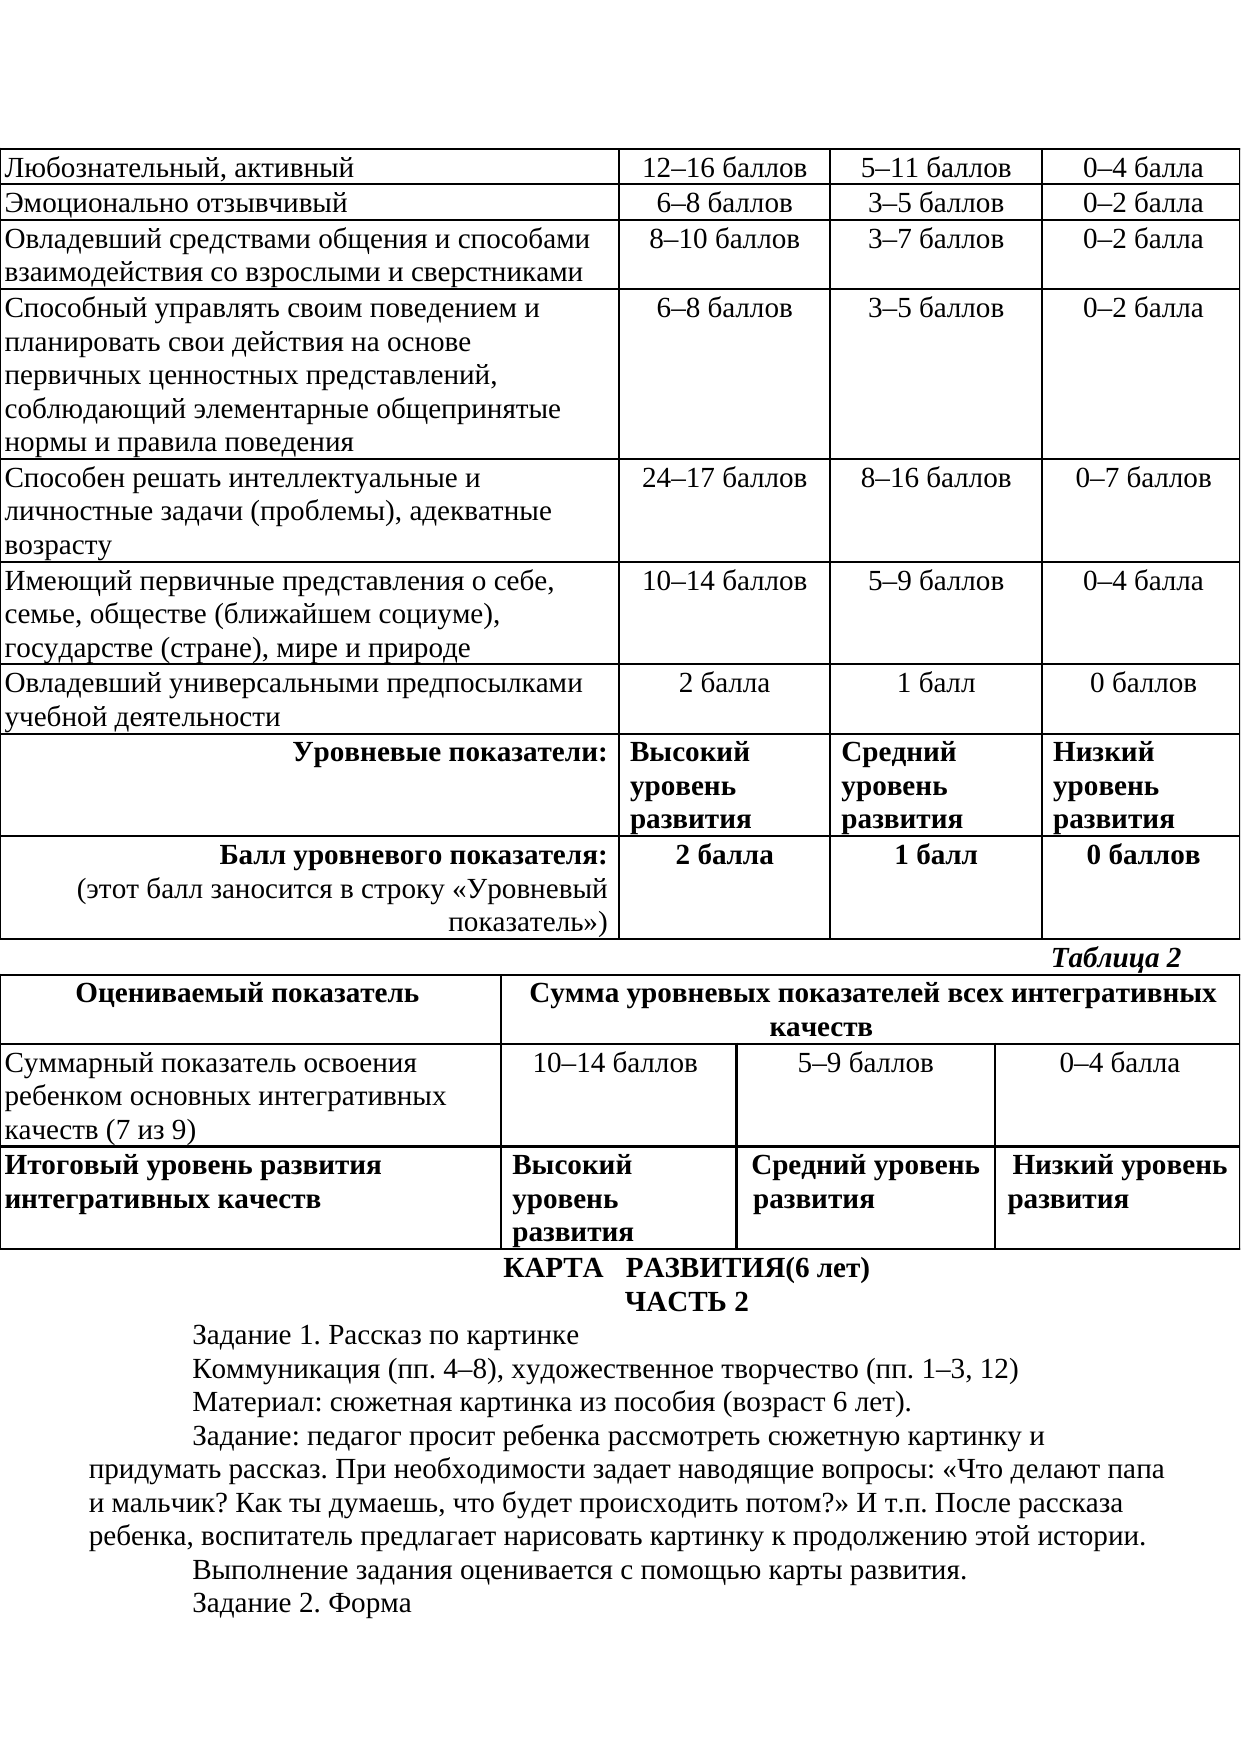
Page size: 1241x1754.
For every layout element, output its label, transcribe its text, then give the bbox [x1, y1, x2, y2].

table_cell Способен решать интеллектуальные и личностные задачи (проблемы), адекватные возрасту [1, 460, 618, 561]
table_cell Любознательный, активный [1, 150, 618, 183]
table_cell 3–7 баллов [831, 221, 1041, 288]
table_cell Способный управлять своим поведением и планировать свои действия на основе первичных ценностных представлений, соблюдающий элементарные общепринятые нормы и правила поведения [1, 290, 618, 458]
table_cell 6–8 баллов [620, 185, 829, 219]
table_cell 3–5 баллов [831, 185, 1041, 219]
table_cell Эмоционально отзывчивый [1, 185, 618, 219]
text Задание 1. Рассказ по картинке [88, 1317, 1181, 1351]
table_cell Суммарный показатель освоения ребенком основных интегративных качеств (7 из 9) [1, 1045, 500, 1145]
table_cell 10–14 баллов [502, 1045, 735, 1145]
table_cell Овладевший универсальными предпосылками учебной деятельности [1, 665, 618, 732]
table_cell 24–17 баллов [620, 460, 829, 561]
table_cell 0 баллов [1043, 665, 1239, 732]
text Задание 2. Форма [88, 1586, 1181, 1619]
table_cell 0–4 балла [1043, 563, 1239, 663]
table_cell Низкий уровень развития [996, 1148, 1239, 1248]
table_cell Итоговый уровень развития интегративных качеств [1, 1148, 500, 1248]
table_cell 0–2 балла [1043, 290, 1239, 458]
table_cell 10–14 баллов [620, 563, 829, 663]
table_cell Высокий уровень развития [502, 1148, 735, 1248]
table_cell 0–2 балла [1043, 185, 1239, 219]
text Задание: педагог просит ребенка рассмотреть сюжетную картинку и придумать рассказ. При необходимости задает наводящие вопросы: «Что делают папа и мальчик? Как ты думаешь, что будет происходить потом?» И т.п. После рассказа ребенка, воспитатель предлагает нарисовать картинку к продолжению этой истории. [88, 1418, 1181, 1552]
text Выполнение задания оценивается с помощью карты развития. [88, 1552, 1181, 1586]
table_cell 1 балл [831, 837, 1041, 938]
table_cell 0–4 балла [996, 1045, 1239, 1145]
table_cell 6–8 баллов [620, 290, 829, 458]
table_cell 3–5 баллов [831, 290, 1041, 458]
table_cell 1 балл [831, 665, 1041, 732]
text Коммуникация (пп. 4–8), художественное творчество (пп. 1–3, 12) [88, 1351, 1181, 1384]
table_header Оцениваемый показатель [1, 976, 500, 1043]
table_cell 5–9 баллов [831, 563, 1041, 663]
table_cell 8–10 баллов [620, 221, 829, 288]
table_cell Средний уровень развития [738, 1148, 994, 1248]
table_cell 0–4 балла [1043, 150, 1239, 183]
text Таблица 2 [88, 940, 1181, 973]
text Материал: сюжетная картинка из пособия (возраст 6 лет). [88, 1384, 1181, 1418]
table_cell 5–11 баллов [831, 150, 1041, 183]
table_cell Средний уровень развития [831, 735, 1041, 835]
table_cell 0–7 баллов [1043, 460, 1239, 561]
table_cell 2 балла [620, 837, 829, 938]
table_cell Уровневые показатели: [1, 735, 618, 835]
table_cell 12–16 баллов [620, 150, 829, 183]
table_cell 0 баллов [1043, 837, 1239, 938]
table_cell 8–16 баллов [831, 460, 1041, 561]
table_cell 5–9 баллов [738, 1045, 994, 1145]
table_cell Имеющий первичные представления о себе, семье, обществе (ближайшем социуме), государстве (стране), мире и природе [1, 563, 618, 663]
table_cell 2 балла [620, 665, 829, 732]
table_cell Овладевший средствами общения и способами взаимодействия со взрослыми и сверстниками [1, 221, 618, 288]
text КАРТА РАЗВИТИЯ(6 лет) [88, 1250, 1181, 1284]
text ЧАСТЬ 2 [88, 1284, 1181, 1317]
table_cell Высокий уровень развития [620, 735, 829, 835]
table_cell 0–2 балла [1043, 221, 1239, 288]
table_cell Балл уровневого показателя: (этот балл заносится в строку «Уровневый показатель») [1, 837, 618, 938]
table_cell Низкий уровень развития [1043, 735, 1239, 835]
table_header Сумма уровневых показателей всех интегративных качеств [502, 976, 1239, 1043]
